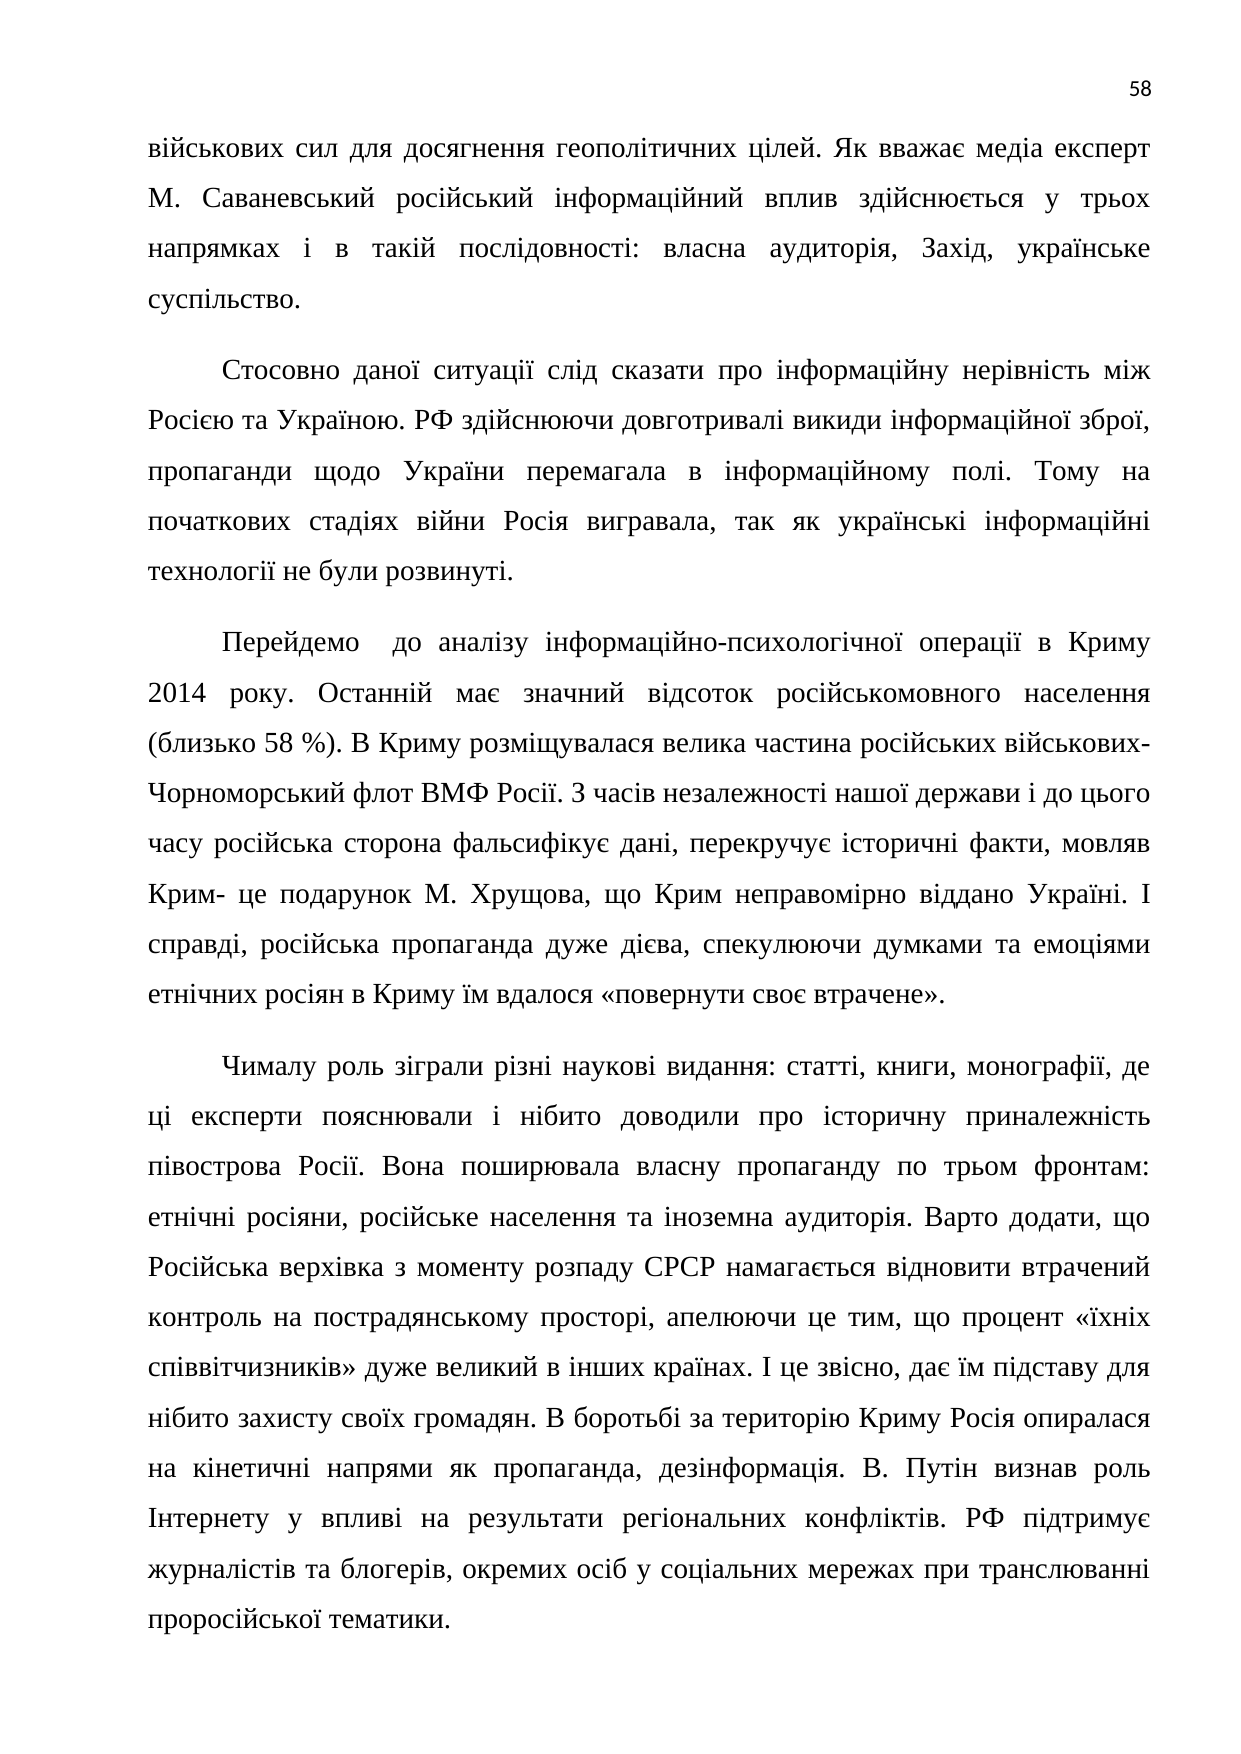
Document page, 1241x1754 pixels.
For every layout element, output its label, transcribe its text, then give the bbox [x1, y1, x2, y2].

text Чималу роль зіграли різні наукові видання: статті, книги, монографії, де ці експерти пояснювали і нібито доводили про історичну приналежність півострова Росії. Вона поширювала власну пропаганду по трьом фронтам: етнічні росіяни, російське населення та іноземна аудиторія. Варто додати, що Російська верхівка з моменту розпаду СРСР намагається відновити втрачений контроль на пострадянському просторі, апелюючи це тим, що процент «їхніх співвітчизників» дуже великий в інших країнах. І це звісно, дає їм підставу для нібито захисту своїх громадян. В боротьбі за територію Криму Росія опиралася на кінетичні напрями як пропаганда, дезінформація. В. Путін визнав роль Інтернету у впливі на результати регіональних конфліктів. РФ підтримує журналістів та блогерів, окремих осіб у соціальних мережах при транслюванні проросійської тематики. [148, 1048, 1152, 1635]
text Перейдемо до аналізу інформаційно-психологічної операції в Криму 2014 року. Останній має значний відсоток російськомовного населення (близько 58 %). В Криму розміщувалася велика частина російських військових- Чорноморський флот ВМФ Росії. З часів незалежності нашої держави і до цього часу російська сторона фальсифікує дані, перекручує історичні факти, мовляв Крим- це подарунок М. Хрущова, що Крим неправомірно віддано Україні. І справді, російська пропаганда дуже дієва, спекулюючи думками та емоціями етнічних росіян в Криму їм вдалося «повернути своє втрачене». [148, 624, 1152, 1010]
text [148, 130, 1152, 314]
text Стосовно даної ситуації слід сказати про інформаційну нерівність між Росією та Україною. РФ здійснюючи довготривалі викиди інформаційної зброї, пропаганди щодо України перемагала в інформаційному полі. Тому на початкових стадіях війни Росія вигравала, так як українські інформаційні технології не були розвинуті. [148, 352, 1152, 587]
